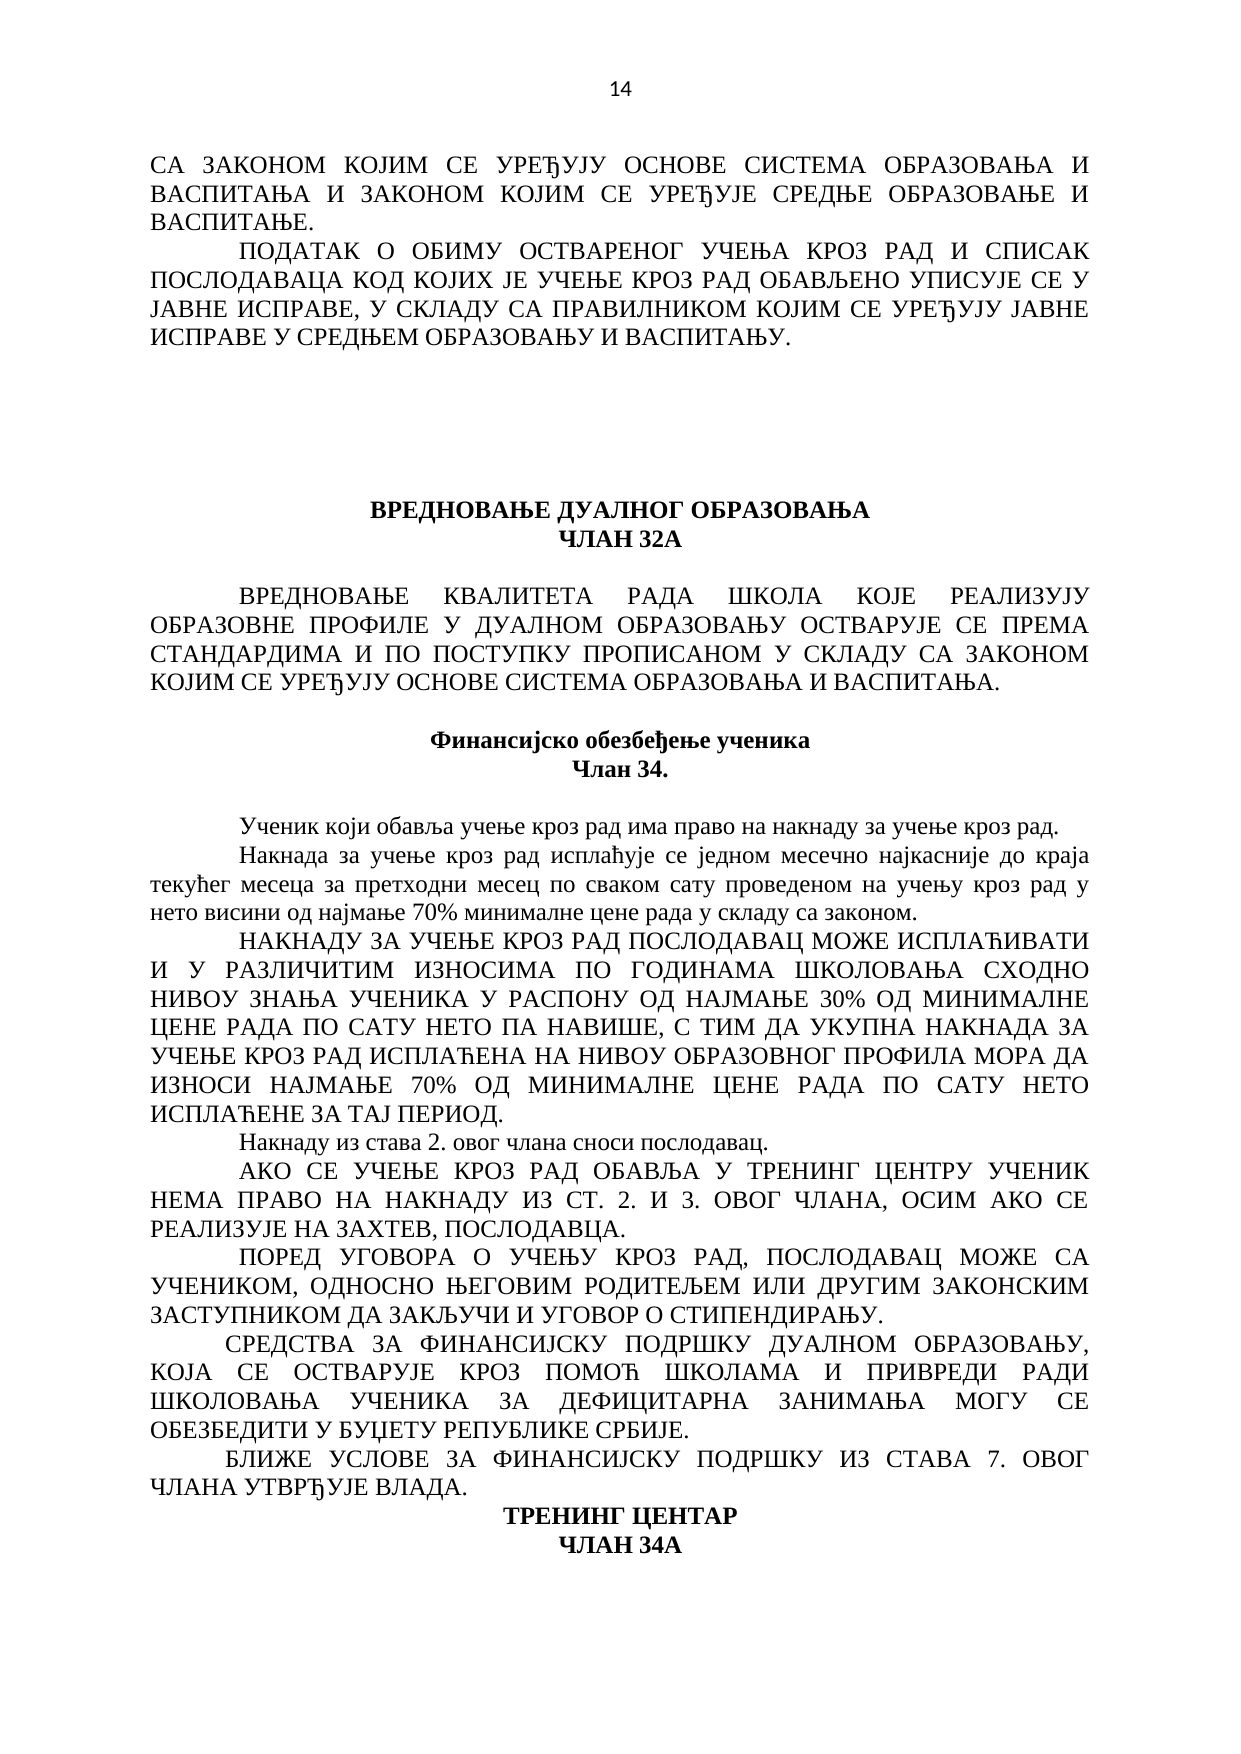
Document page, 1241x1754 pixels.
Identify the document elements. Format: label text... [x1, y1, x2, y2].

text ВРЕДНОВАЊЕ ДУАЛНОГ ОБРАЗОВАЊА [150, 495, 1090, 524]
text СРЕДСТВА ЗА ФИНАНСИЈСКУ ПОДРШКУ ДУАЛНОМ ОБРАЗОВАЊУ, КОЈА СЕ ОСТВАРУЈЕ КРОЗ ПОМОЋ ШКОЛАМА И ПРИВРЕДИ РАДИ ШКОЛОВАЊА УЧЕНИКА ЗА ДЕФИЦИТАРНА ЗАНИМАЊА МОГУ СЕ ОБЕЗБЕДИТИ У БУЏЕТУ РЕПУБЛИКЕ СРБИЈЕ. [150, 1329, 1090, 1444]
text ЧЛАН 32А [150, 524, 1090, 552]
text ВРЕДНОВАЊЕ КВАЛИТЕТА РАДА ШКОЛА КОЈЕ РЕАЛИЗУЈУ ОБРАЗОВНЕ ПРОФИЛЕ У ДУАЛНОМ ОБРАЗОВАЊУ ОСТВАРУЈЕ СЕ ПРЕМА СТАНДАРДИМА И ПО ПОСТУПКУ ПРОПИСАНОМ У СКЛАДУ СА ЗАКОНОМ КОЈИМ СЕ УРЕЂУЈУ ОСНОВЕ СИСТЕМА ОБРАЗОВАЊА И ВАСПИТАЊА. [150, 581, 1090, 696]
text ТРЕНИНГ ЦЕНТАР [150, 1501, 1090, 1530]
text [150, 150, 1090, 236]
text ПОДАТАК О ОБИМУ ОСТВАРЕНОГ УЧЕЊА КРОЗ РАД И СПИСАК ПОСЛОДАВАЦА КОД КОЈИХ ЈЕ УЧЕЊЕ КРОЗ РАД ОБАВЉЕНО УПИСУЈЕ СЕ У ЈАВНЕ ИСПРАВЕ, У СКЛАДУ СА ПРАВИЛНИКОМ КОЈИМ СЕ УРЕЂУЈУ ЈАВНЕ ИСПРАВЕ У СРЕДЊЕМ ОБРАЗОВАЊУ И ВАСПИТАЊУ. [150, 236, 1090, 351]
text АКО СЕ УЧЕЊЕ КРОЗ РАД ОБАВЉА У ТРЕНИНГ ЦЕНТРУ УЧЕНИК НЕМА ПРАВО НА НАКНАДУ ИЗ СТ. 2. И 3. ОВОГ ЧЛАНА, ОСИМ АКО СЕ РЕАЛИЗУЈЕ НА ЗАХТЕВ, ПОСЛОДАВЦА. [150, 1156, 1090, 1242]
text Члан 34. [150, 754, 1090, 782]
text Финансијско обезбеђење ученика [150, 725, 1090, 754]
text НАКНАДУ ЗА УЧЕЊЕ КРОЗ РАД ПОСЛОДАВАЦ МОЖЕ ИСПЛАЋИВАТИ И У РАЗЛИЧИТИМ ИЗНОСИМА ПО ГОДИНАМА ШКОЛОВАЊА СХОДНО НИВОУ ЗНАЊА УЧЕНИКА У РАСПОНУ ОД НАЈМАЊЕ 30% ОД МИНИМАЛНЕ ЦЕНЕ РАДА ПО САТУ НЕТО ПА НАВИШЕ, С ТИМ ДА УКУПНА НАКНАДА ЗА УЧЕЊЕ КРОЗ РАД ИСПЛАЋЕНА НА НИВОУ ОБРАЗОВНОГ ПРОФИЛА МОРА ДА ИЗНОСИ НАЈМАЊЕ 70% ОД МИНИМАЛНЕ ЦЕНЕ РАДА ПО САТУ НЕТО ИСПЛАЋЕНЕ ЗА ТАЈ ПЕРИОД. [150, 926, 1090, 1127]
text БЛИЖЕ УСЛОВЕ ЗА ФИНАНСИЈСКУ ПОДРШКУ ИЗ СТАВА 7. ОВОГ ЧЛАНА УТВРЂУЈЕ ВЛАДА. [150, 1444, 1090, 1501]
text Накнада за учење кроз рад исплаћује се једном месечно најкасније до краја текућег месеца за претходни месец по сваком сату проведеном на учењу кроз рад у нето висини од најмање 70% минималне цене рада у складу са законом. [150, 840, 1090, 926]
text ПОРЕД УГОВОРА О УЧЕЊУ КРОЗ РАД, ПОСЛОДАВАЦ МОЖЕ СА УЧЕНИКОМ, ОДНОСНО ЊЕГОВИМ РОДИТЕЉЕМ ИЛИ ДРУГИМ ЗАКОНСКИМ ЗАСТУПНИКОМ ДА ЗАКЉУЧИ И УГОВОР О СТИПЕНДИРАЊУ. [150, 1242, 1090, 1329]
text Ученик који обавља учење кроз рад има право на накнаду за учење кроз рад. [150, 811, 1090, 840]
text ЧЛАН 34А [150, 1530, 1090, 1559]
text Накнаду из става 2. овог члана сноси послодавац. [150, 1127, 1090, 1156]
